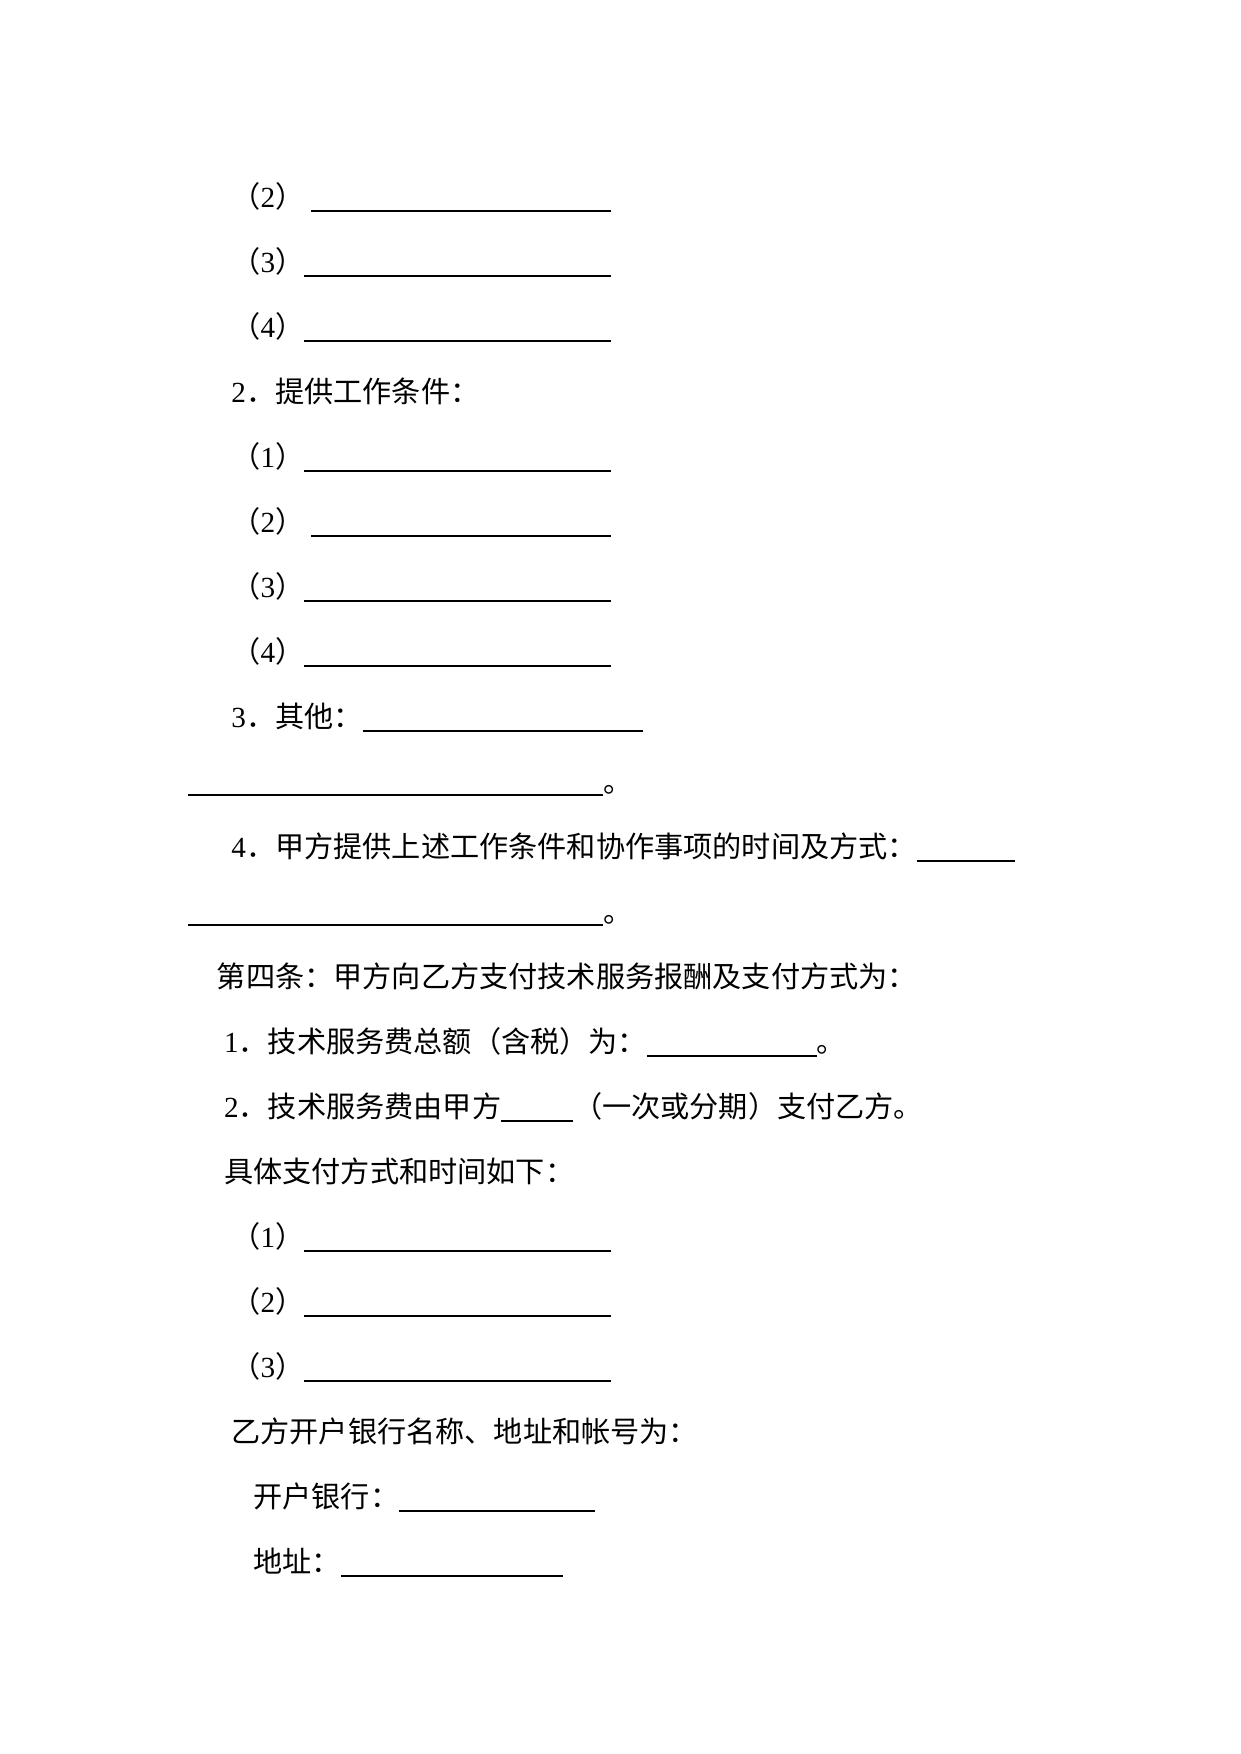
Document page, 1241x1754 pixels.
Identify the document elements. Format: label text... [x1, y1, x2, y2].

text 2．提供工作条件： [187, 357, 1053, 422]
text 具体支付方式和时间如下： [187, 1137, 1053, 1202]
text 2．技术服务费由甲方 （一次或分期）支付乙方。 [187, 1072, 1053, 1137]
text （2） [187, 1267, 1053, 1332]
text 4．甲方提供上述工作条件和协作事项的时间及方式： [187, 812, 1053, 877]
text 1．技术服务费总额（含税）为： 。 [187, 1007, 1053, 1072]
text （3） [187, 1332, 1053, 1397]
text 乙方开户银行名称、地址和帐号为： [187, 1397, 1053, 1462]
text （3） [187, 552, 1053, 617]
text （1） [187, 1202, 1053, 1267]
text 。 [187, 747, 1053, 812]
text 地址： [187, 1527, 1053, 1592]
text 开户银行： [187, 1462, 1053, 1527]
text （4） [187, 617, 1053, 682]
text （2） [187, 487, 1053, 552]
text （2） [187, 162, 1053, 227]
text （4） [187, 292, 1053, 357]
text 。 [187, 877, 1053, 942]
text 3．其他： [187, 682, 1053, 747]
text （1） [187, 422, 1053, 487]
text （3） [187, 227, 1053, 292]
text 第四条：甲方向乙方支付技术服务报酬及支付方式为： [187, 942, 1053, 1007]
